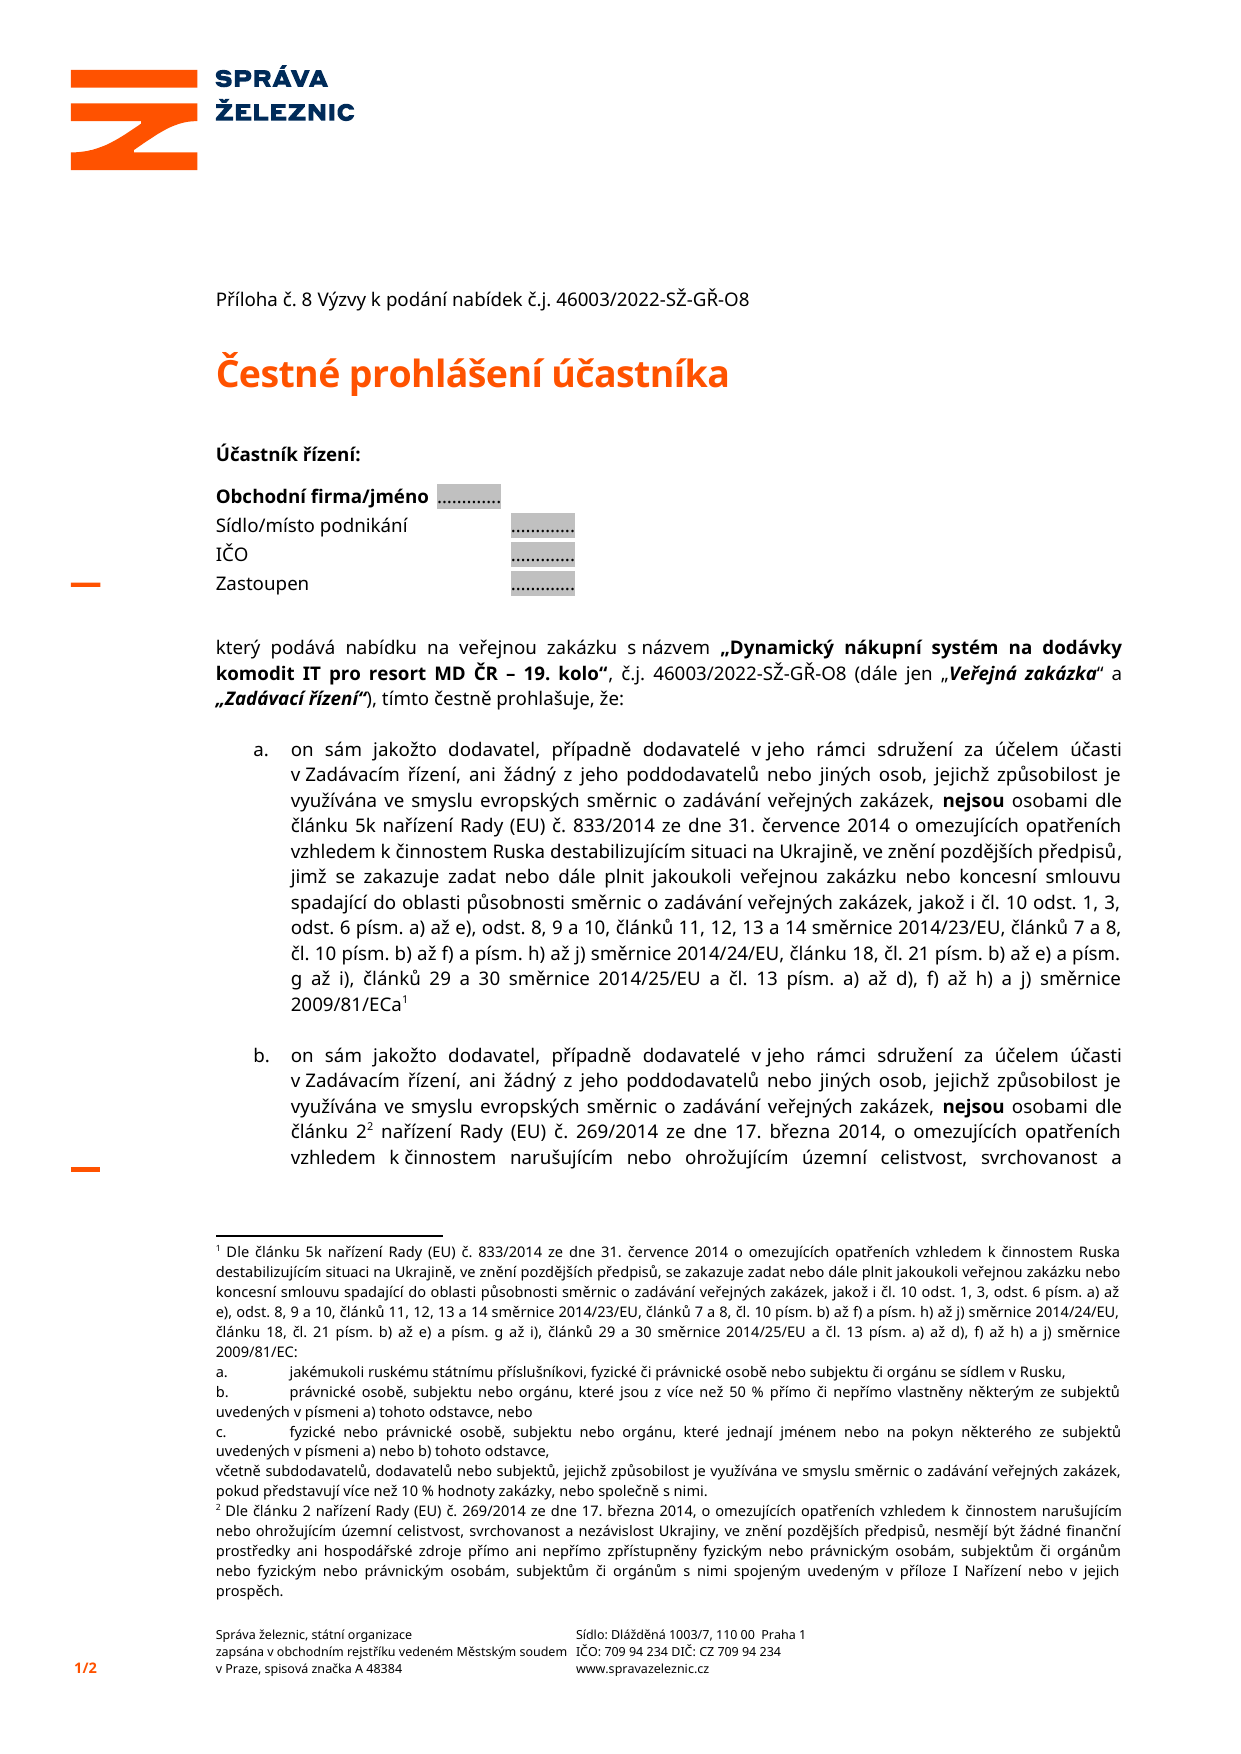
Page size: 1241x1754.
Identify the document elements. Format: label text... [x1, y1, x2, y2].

list on sám jakožto dodavatel, případně dodavatelé v jeho rámci sdružení za účelem účasti v Zadávacím řízení, ani žádný z jeho poddodavatelů nebo jiných osob, jejichž způsobilost je využívána ve smyslu evropských směrnic o zadávání veřejných zakázek, nejsou osobami dle článku 5k nařízení Rady (EU) č. 833/2014 ze dne 31. července 2014 o omezujících opatřeních vzhledem k činnostem Ruska destabilizujícím situaci na Ukrajině, ve znění pozdějších předpisů, jimž se zakazuje zadat nebo dále plnit jakoukoli veřejnou zakázku nebo koncesní smlouvu spadající do oblasti působnosti směrnic o zadávání veřejných zakázek, jakož i čl. 10 odst. 1, 3, odst. 6 písm. a) až e), odst. 8, 9 a 10, článků 11, 12, 13 a 14 směrnice 2014/23/EU, článků 7 a 8, čl. 10 písm. b) až f) a písm. h) až j) směrnice 2014/24/EU, článku 18, čl. 21 písm. b) až e) a písm. g až i), článků 29 a 30 směrnice 2014/25/EU a čl. 13 písm. a) až d), f) až h) a j) směrnice 2009/81/ECa [253, 736, 1122, 1017]
list on sám jakožto dodavatel, případně dodavatelé v jeho rámci sdružení za účelem účasti v Zadávacím řízení, ani žádný z jeho poddodavatelů nebo jiných osob, jejichž způsobilost je využívána ve smyslu evropských směrnic o zadávání veřejných zakázek, nejsou osobami dle článku 2 nařízení Rady (EU) č. 269/2014 ze dne 17. března 2014, o omezujících opatřeních vzhledem k činnostem narušujícím nebo ohrožujícím územní celistvost, svrchovanost a nezávislost Ukrajiny, ve znění pozdějších předpisů, a dalších prováděcích předpisů k tomuto nařízení Rady (EU) č. 269/2014 (tzv. sankční seznamy). [253, 1042, 1122, 1170]
text Příloha č. 8 Výzvy k podání nabídek č.j. 46003/2022-SŽ-GŘ-O8 [216, 286, 1122, 311]
text Zastoupen …………. [216, 567, 1122, 596]
text který podává nabídku na veřejnou zakázku s názvem „Dynamický nákupní systém na dodávky komodit IT pro resort MD ČR – 19. kolo“, č.j. 46003/2022-SŽ-GŘ-O8 (dále jen „Veřejná zakázka“ a „Zadávací řízení“), tímto čestně prohlašuje, že: [216, 634, 1122, 711]
text Obchodní firma/jméno …………. [216, 481, 1122, 509]
text Účastník řízení: [216, 437, 1122, 468]
text Sídlo/místo podnikání …………. [216, 509, 1122, 538]
subtitle Čestné prohlášení účastníka [216, 347, 1122, 398]
text IČO …………. [216, 538, 1122, 567]
